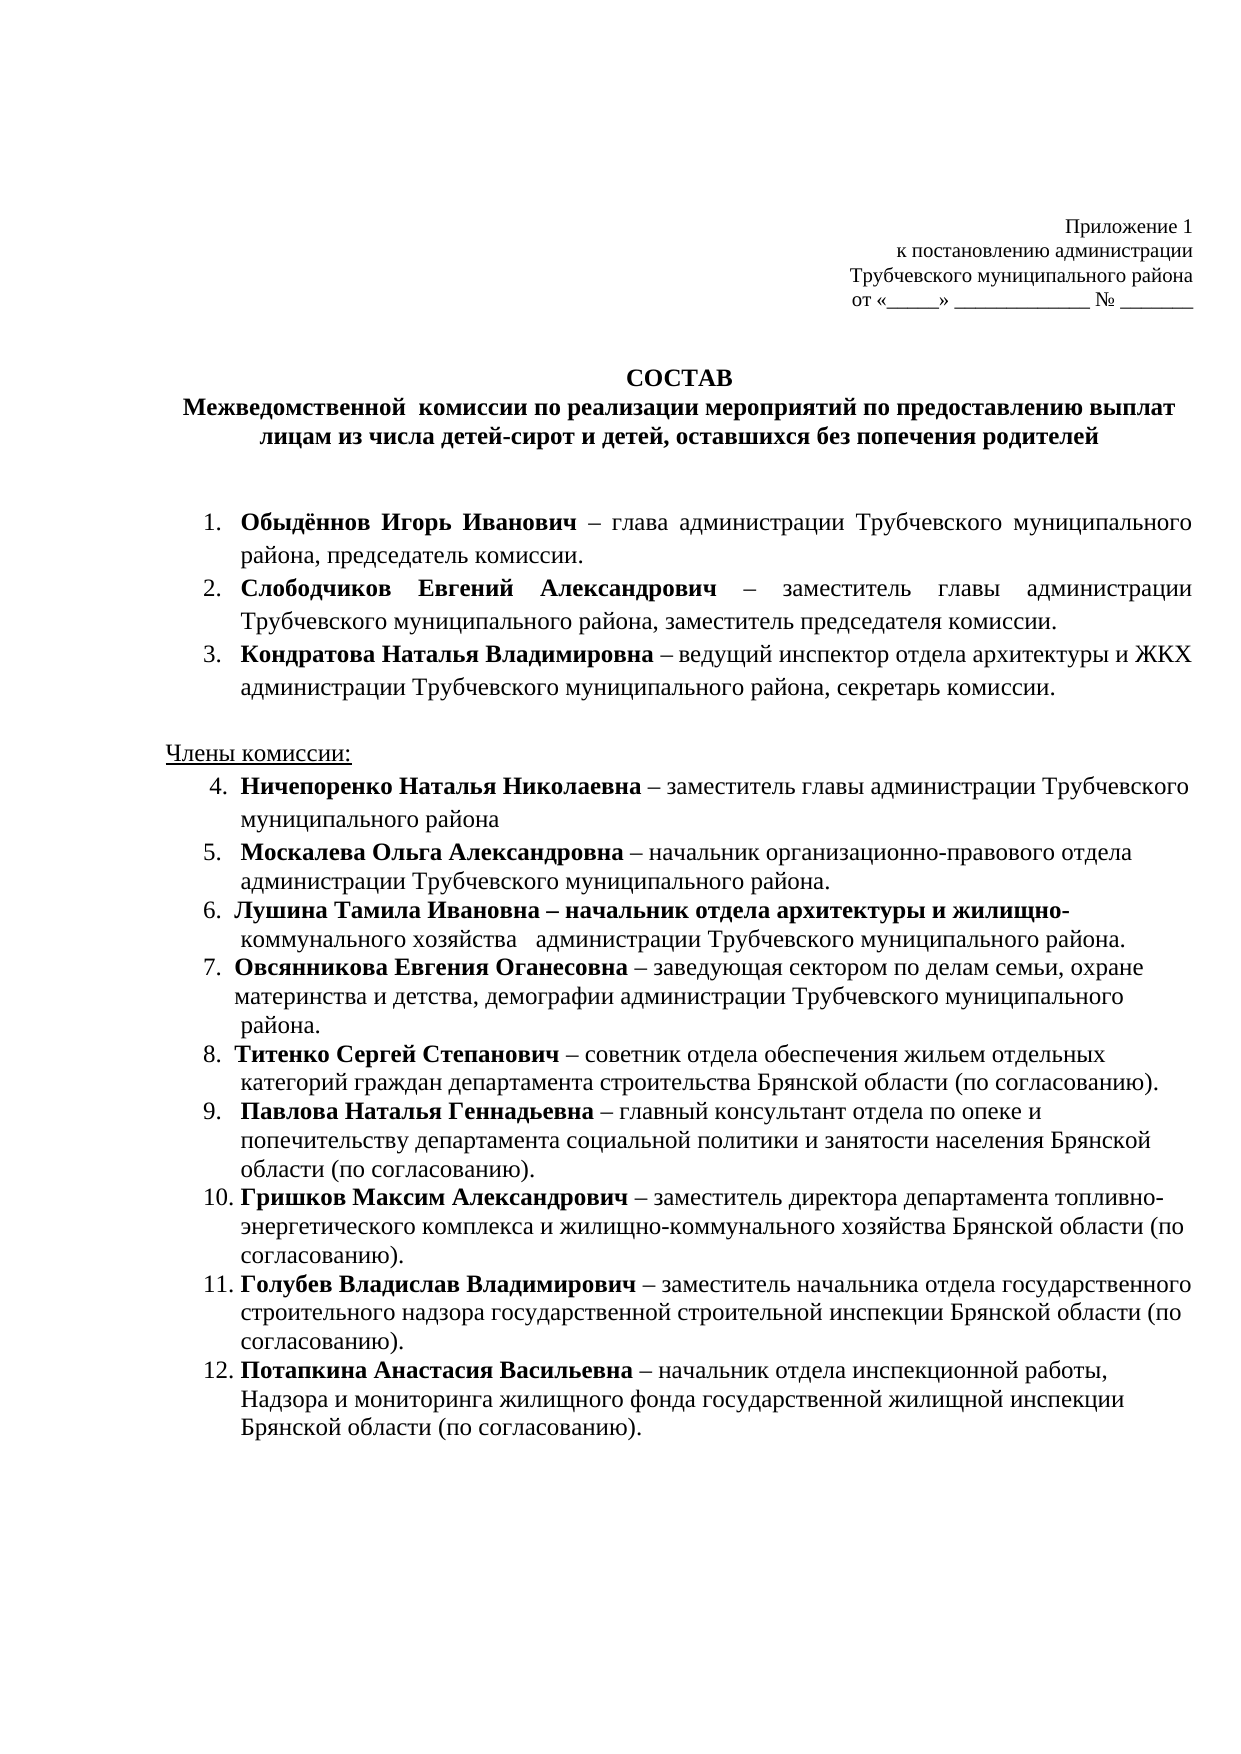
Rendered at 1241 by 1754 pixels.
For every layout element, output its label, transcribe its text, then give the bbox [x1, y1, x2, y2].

text коммунального хозяйства администрации Трубчевского муниципального района. [203, 924, 1193, 952]
text 7. Овсянникова Евгения Оганесовна – заведующая сектором по делам семьи, охране [203, 952, 1193, 981]
text попечительству департамента социальной политики и занятости населения Брянской [203, 1125, 1193, 1154]
text от «_____» _____________ № _______ [165, 287, 1193, 311]
text категорий граждан департамента строительства Брянской области (по согласованию). [203, 1067, 1193, 1096]
text Трубчевского муниципального района [165, 262, 1193, 287]
list Слободчиков Евгений Александрович – заместитель главы администрации Трубчевского муниципального района, заместитель председателя комиссии. [203, 573, 1193, 635]
text к постановлению администрации [165, 238, 1193, 262]
text области (по согласованию). [203, 1154, 1193, 1182]
text администрации Трубчевского муниципального района. [203, 866, 1193, 895]
text 8. Титенко Сергей Степанович – советник отдела обеспечения жильем отдельных [203, 1039, 1193, 1067]
text 12. Потапкина Анастасия Васильевна – начальник отдела инспекционной работы, [203, 1355, 1193, 1384]
text 5. Москалева Ольга Александровна – начальник организационно-правового отдела [203, 837, 1193, 866]
text Брянской области (по согласованию). [203, 1412, 1193, 1441]
text 10. Гришков Максим Александрович – заместитель директора департамента топливно- [203, 1182, 1193, 1211]
list Кондратова Наталья Владимировна – ведущий инспектор отдела архитектуры и ЖКХ администрации Трубчевского муниципального района, секретарь комиссии. [203, 639, 1193, 701]
text 11. Голубев Владислав Владимирович – заместитель начальника отдела государственного [203, 1269, 1193, 1297]
text 6. Лушина Тамила Ивановна – начальник отдела архитектуры и жилищно- [203, 895, 1193, 924]
text района. [203, 1010, 1193, 1039]
text согласованию). [203, 1326, 1193, 1355]
list 4. Ничепоренко Наталья Николаевна – заместитель главы администрации Трубчевского [165, 771, 1193, 800]
text согласованию). [203, 1240, 1193, 1269]
text Приложение 1 [822, 214, 1193, 238]
text материнства и детства, демографии администрации Трубчевского муниципального [203, 981, 1193, 1010]
list Обыдённов Игорь Иванович – глава администрации Трубчевского муниципального района, председатель комиссии. [203, 507, 1193, 569]
text энергетического комплекса и жилищно-коммунального хозяйства Брянской области (по [203, 1211, 1193, 1240]
list Члены комиссии: [165, 738, 1193, 767]
text СОСТАВ [165, 363, 1193, 392]
text Межведомственной комиссии по реализации мероприятий по предоставлению выплат лицам из числа детей-сирот и детей, оставшихся без попечения родителей [165, 392, 1193, 450]
text строительного надзора государственной строительной инспекции Брянской области (по [203, 1297, 1193, 1326]
list муниципального района [165, 804, 1193, 833]
text 9. Павлова Наталья Геннадьевна – главный консультант отдела по опеке и [203, 1096, 1193, 1125]
text Надзора и мониторинга жилищного фонда государственной жилищной инспекции [203, 1384, 1193, 1412]
